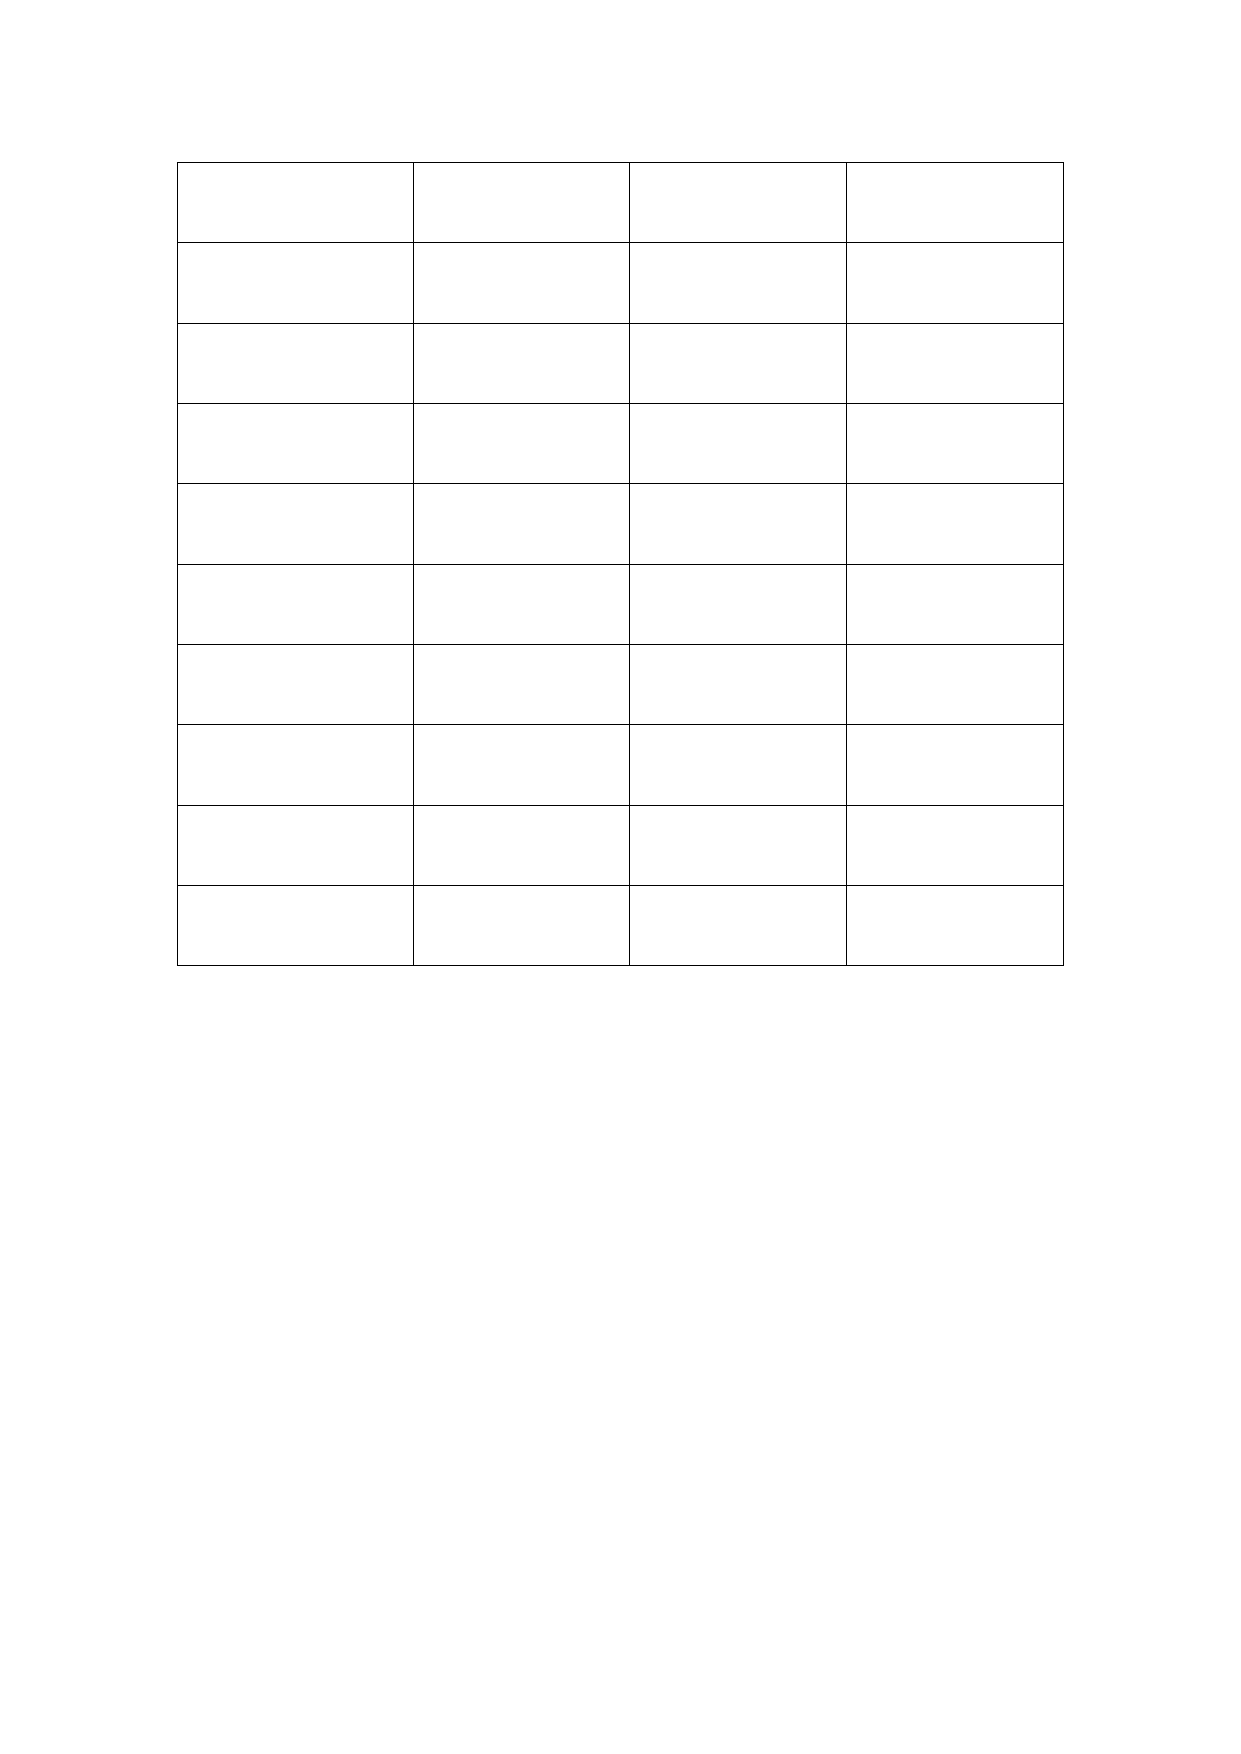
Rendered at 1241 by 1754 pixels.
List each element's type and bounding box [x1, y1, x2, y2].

table_cell [414, 645, 629, 724]
table_cell [178, 806, 413, 885]
table_cell [178, 565, 413, 644]
table_cell [847, 484, 1063, 563]
table_cell [178, 484, 413, 563]
table_cell [847, 324, 1063, 403]
table_cell [847, 725, 1063, 804]
table_cell [414, 484, 629, 563]
table_cell [414, 806, 629, 885]
table_cell [414, 324, 629, 403]
table_cell [630, 404, 846, 483]
table_cell [847, 645, 1063, 724]
table_cell [178, 163, 413, 242]
table_cell [414, 886, 629, 965]
table_cell [847, 806, 1063, 885]
table_cell [630, 324, 846, 403]
table_cell [414, 725, 629, 804]
table_cell [847, 163, 1063, 242]
table_cell [414, 404, 629, 483]
table_cell [178, 243, 413, 323]
table_cell [847, 565, 1063, 644]
table_cell [630, 243, 846, 323]
table_cell [630, 565, 846, 644]
table_cell [630, 484, 846, 563]
table_cell [630, 886, 846, 965]
table_cell [178, 645, 413, 724]
table_cell [847, 243, 1063, 323]
table_cell [630, 163, 846, 242]
table_cell [414, 243, 629, 323]
table_cell [178, 324, 413, 403]
table_cell [414, 163, 629, 242]
table_cell [178, 404, 413, 483]
table_cell [630, 806, 846, 885]
table_cell [414, 565, 629, 644]
table_cell [178, 725, 413, 804]
table_cell [847, 886, 1063, 965]
table_cell [847, 404, 1063, 483]
table_cell [178, 886, 413, 965]
table_cell [630, 725, 846, 804]
table_cell [630, 645, 846, 724]
